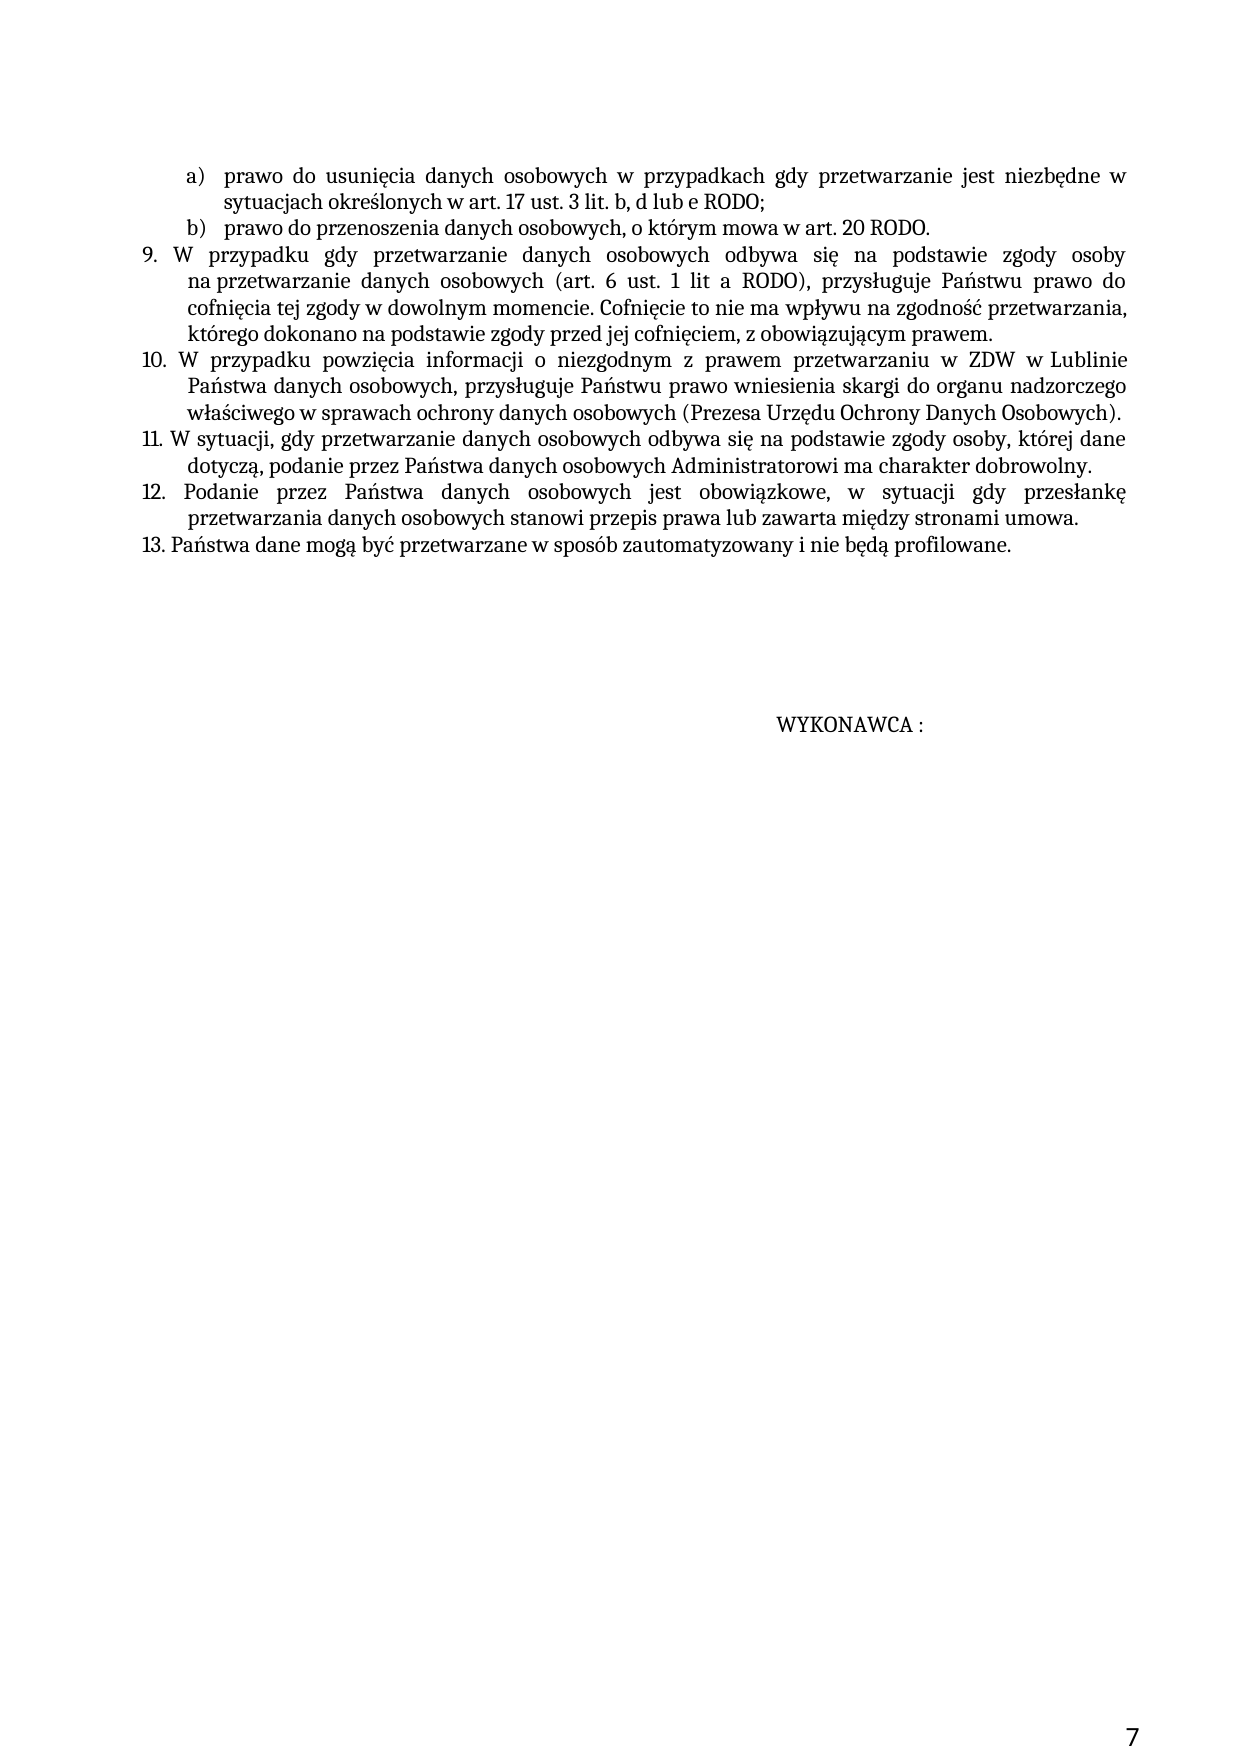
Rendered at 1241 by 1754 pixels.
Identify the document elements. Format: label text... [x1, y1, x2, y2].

text 13. Państwa dane mogą być przetwarzane w sposób zautomatyzowany i nie będą profilowane. [142, 531, 1128, 558]
text 9. W przypadku gdy przetwarzanie danych osobowych odbywa się na podstawie zgody osoby na przetwarzanie danych osobowych (art. 6 ust. 1 lit a RODO), przysługuje Państwu prawo do cofnięcia tej zgody w dowolnym momencie. Cofnięcie to nie ma wpływu na zgodność przetwarzania, którego dokonano na podstawie zgody przed jej cofnięciem, z obowiązującym prawem. [142, 242, 1128, 347]
text WYKONAWCA : [702, 711, 1096, 738]
list prawo do usunięcia danych osobowych w przypadkach gdy przetwarzanie jest niezbędne w sytuacjach określonych w art. 17 ust. 3 lit. b, d lub e RODO; [186, 162, 1128, 215]
text 12. Podanie przez Państwa danych osobowych jest obowiązkowe, w sytuacji gdy przesłankę przetwarzania danych osobowych stanowi przepis prawa lub zawarta między stronami umowa. [142, 479, 1128, 531]
text 11. W sytuacji, gdy przetwarzanie danych osobowych odbywa się na podstawie zgody osoby, której dane dotyczą, podanie przez Państwa danych osobowych Administratorowi ma charakter dobrowolny. [142, 426, 1128, 479]
list prawo do przenoszenia danych osobowych, o którym mowa w art. 20 RODO. [186, 215, 1128, 242]
text 10. W przypadku powzięcia informacji o niezgodnym z prawem przetwarzaniu w ZDW w Lublinie Państwa danych osobowych, przysługuje Państwu prawo wniesienia skargi do organu nadzorczego właściwego w sprawach ochrony danych osobowych (Prezesa Urzędu Ochrony Danych Osobowych). [142, 347, 1128, 426]
